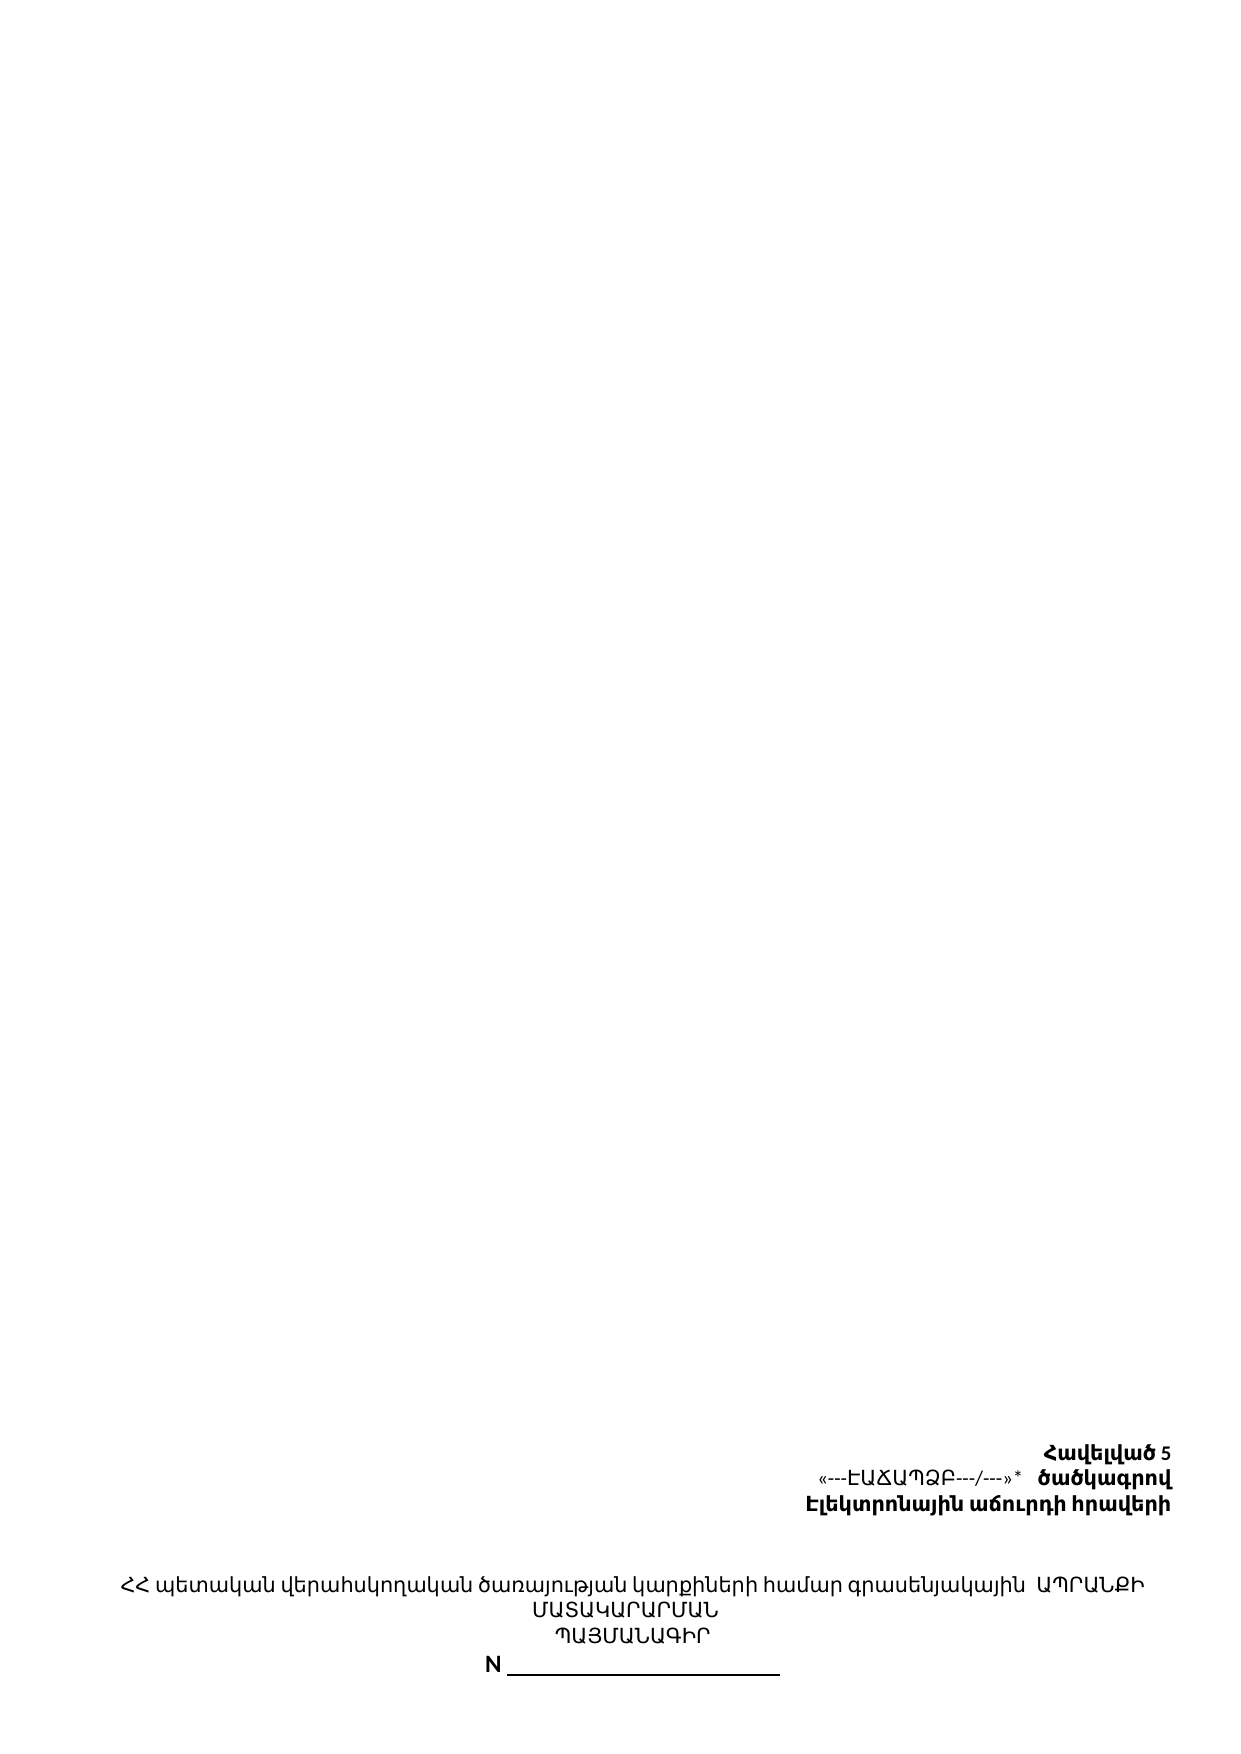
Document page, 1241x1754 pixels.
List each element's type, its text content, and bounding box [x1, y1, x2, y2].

text Էլեկտրոնային աճուրդի հրավերի [94, 1491, 1171, 1516]
text ՀՀ պետական վերահսկողական ծառայության կարքիների համար գրասենյակային ԱՊՐԱՆՔԻ ՄԱՏԱԿԱՐԱՐՄԱՆ [79, 1572, 1171, 1623]
text N [79, 1648, 1171, 1679]
text «---ԷԱՃԱՊՁԲ---/---»* ծածկագրով [94, 1465, 1171, 1491]
text Հավելված 5 [94, 1440, 1171, 1465]
text ՊԱՅՄԱՆԱԳԻՐ [79, 1623, 1171, 1648]
